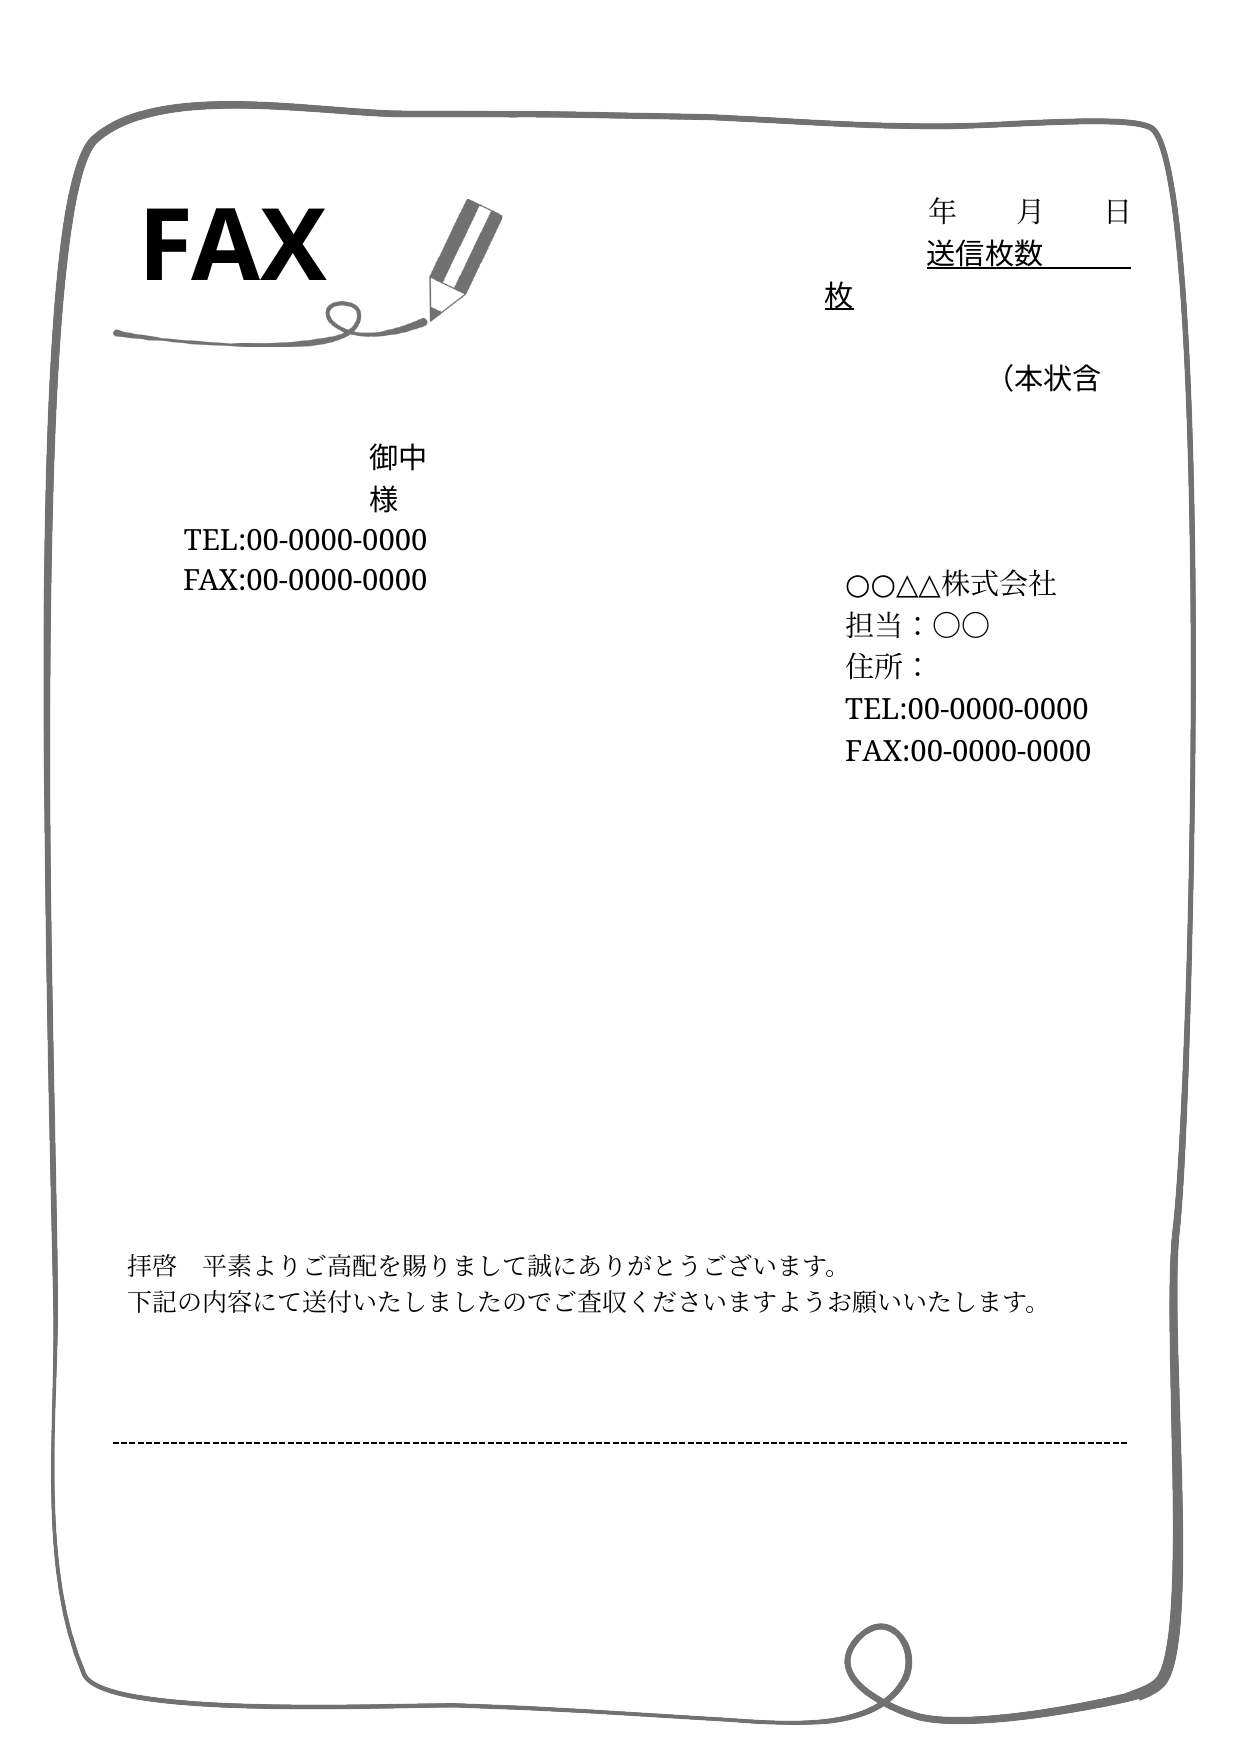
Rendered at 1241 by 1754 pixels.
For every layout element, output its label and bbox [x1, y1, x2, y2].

picture [43, 101, 1196, 1725]
